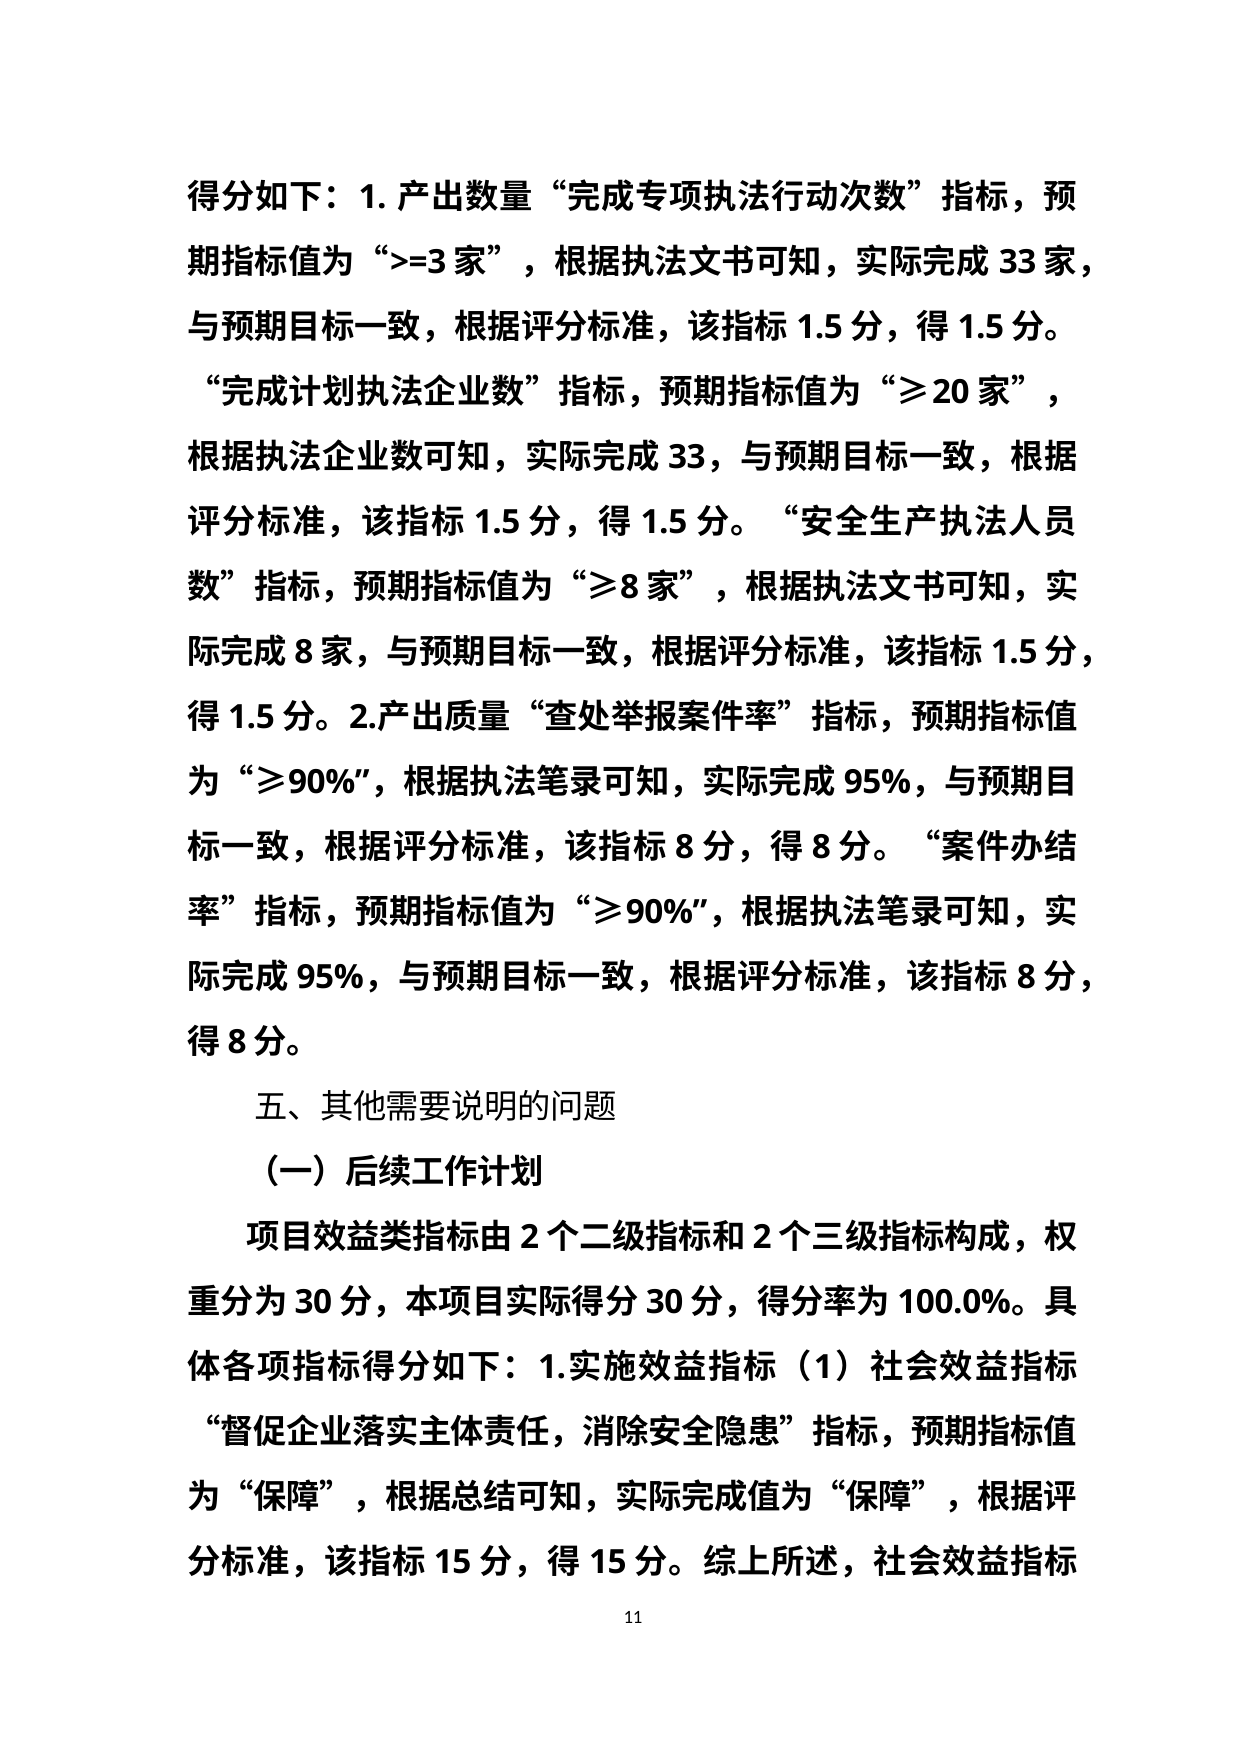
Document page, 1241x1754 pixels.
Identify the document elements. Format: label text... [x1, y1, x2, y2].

text 五、其他需要说明的问题 [187, 1072, 1078, 1137]
text （一）后续工作计划 [187, 1137, 1078, 1202]
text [187, 162, 1078, 1072]
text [187, 1202, 1078, 1592]
